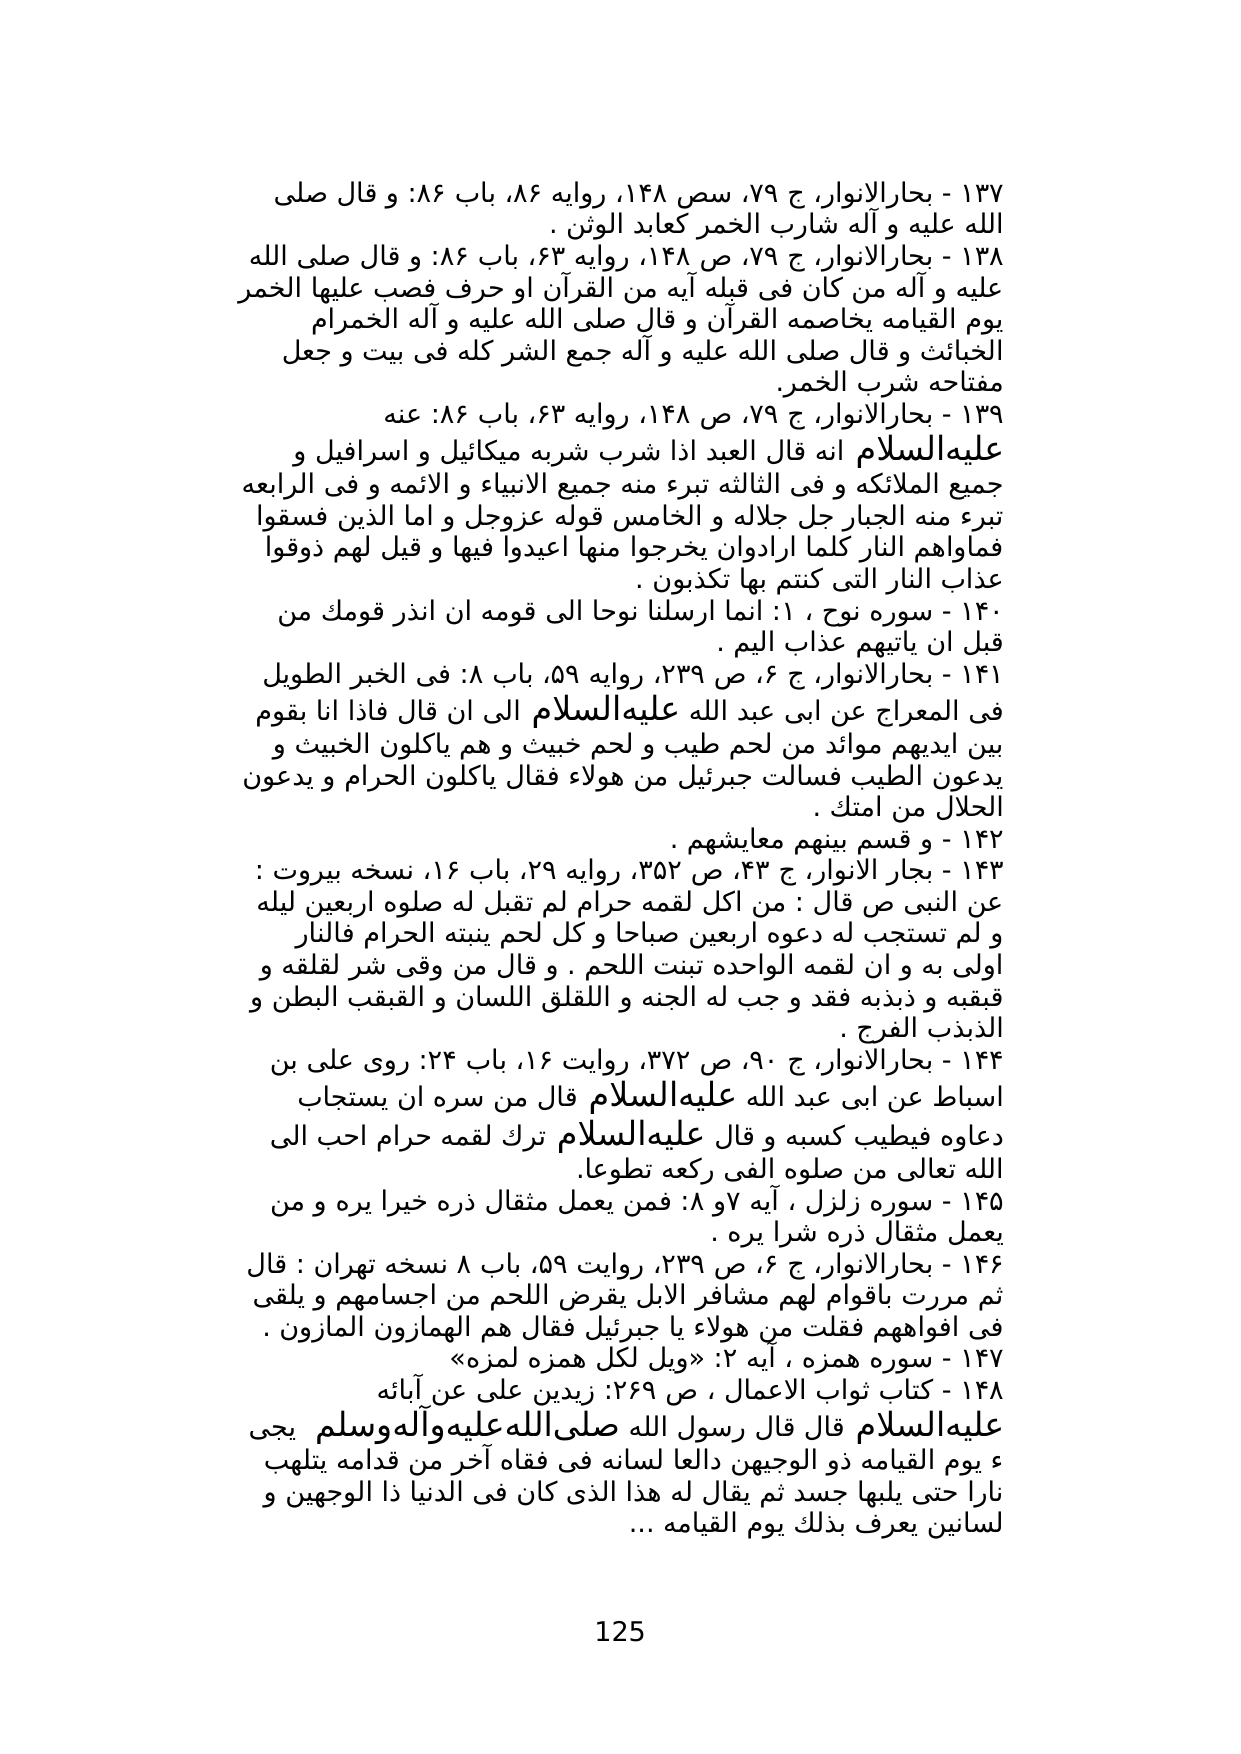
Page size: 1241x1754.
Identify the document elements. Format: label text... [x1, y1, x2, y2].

text ۱۳۷ - بحارالانوار، ج ۷۹، سص ۱۴۸، روايه ۸۶، باب ۸۶: و قال صلى الله عليه و آله شارب الخمر كعابد الوثن . [236, 177, 1004, 240]
text ۱۴۶ - بحارالانوار، ج ۶، ص ۲۳۹، روايت ۵۹، باب ۸ نسخه تهران : قال ثم مررت باقوام لهم مشافر الابل يقرض اللحم من اجسامهم و يلقى فى افواههم فقلت من هولاء يا جبرئيل فقال هم الهمازون المازون . [236, 1248, 1004, 1343]
text ۱۴۴ - بحارالانوار، ج ۹۰، ص ۳۷۲، روايت ۱۶، باب ۲۴: روى على بن اسباط عن ابى عبد الله عليه‌السلام قال من سره ان يستجاب دعاوه فيطيب كسبه و قال عليه‌السلام ترك لقمه حرام احب الى الله تعالى من صلوه الفى ركعه تطوعا. [236, 1044, 1004, 1185]
text ۱۴۸ - كتاب ثواب الاعمال ، ص ۲۶۹: زيدين على عن آبائه عليه‌السلام قال قال رسول الله صلى‌الله‌عليه‌وآله‌وسلم يجى ء يوم القيامه ذو الوجيهن دالعا لسانه فى فقاه آخر من قدامه يتلهب نارا حتى يلبها جسد ثم يقال له هذا الذى كان فى الدنيا ذا الوجهين و لسانين يعرف بذلك يوم القيامه ... [236, 1374, 1004, 1539]
text ۱۴۱ - بحارالانوار، ج ۶، ص ۲۳۹، روايه ۵۹، باب ۸: فى الخبر الطويل فى المعراج عن ابى عبد الله عليه‌السلام الى ان قال فاذا انا بقوم بين ايديهم موائد من لحم طيب و لحم خبيث و هم ياكلون الخبيث و يدعون الطيب فسالت جبرئيل من هولاء فقال ياكلون الحرام و يدعون الحلال من امتك . [236, 658, 1004, 823]
text ۱۴۷ - سوره همزه ، آيه ۲: «ويل لكل همزه لمزه» [236, 1343, 1004, 1374]
text ۱۴۰ - سوره نوح ، ۱: انما ارسلنا نوحا الى قومه ان انذر قومك من قبل ان ياتيهم عذاب اليم . [236, 595, 1004, 658]
text ۱۳۸ - بحارالانوار، ج ۷۹، ص ۱۴۸، روايه ۶۳، باب ۸۶: و قال صلى الله عليه و آله من كان فى قبله آيه من القرآن او حرف فصب عليها الخمر يوم القيامه يخاصمه القرآن و قال صلى الله عليه و آله الخمرام الخبائث و قال صلى الله عليه و آله جمع الشر كله فى بيت و جعل مفتاحه شرب الخمر. [236, 240, 1004, 398]
text ۱۳۹ - بحارالانوار، ج ۷۹، ص ۱۴۸، روايه ۶۳، باب ۸۶: عنه عليه‌السلام انه قال العبد اذا شرب شربه ميكائيل و اسرافيل و جميع الملائكه و فى الثالثه تبرء منه جميع الانبياء و الائمه و فى الرابعه تبرء منه الجبار جل جلاله و الخامس قوله عزوجل و اما الذين فسقوا فماواهم النار كلما ارادوان يخرجوا منها اعيدوا فيها و قيل لهم ذوقوا عذاب النار التى كنتم بها تكذبون . [236, 398, 1004, 595]
text ۱۴۳ - بجار الانوار، ج ۴۳، ص ۳۵۲، روايه ۲۹، باب ۱۶، نسخه بيروت : عن النبى ص قال : من اكل لقمه حرام لم تقبل له صلوه اربعين ليله و لم تستجب له دعوه اربعين صباحا و كل لحم ينبته الحرام فالنار اولى به و ان لقمه الواحده تبنت اللحم . و قال من وقى شر لقلقه و قبقبه و ذبذبه فقد و جب له الجنه و اللقلق اللسان و القبقب البطن و الذبذب الفرج . [236, 854, 1004, 1044]
text ۱۴۲ - و قسم بينهم معايشهم . [236, 823, 1004, 854]
text ۱۴۵ - سوره زلزل ، آيه ۷و ۸: فمن يعمل مثقال ذره خيرا يره و من يعمل مثقال ذره شرا يره . [236, 1185, 1004, 1248]
